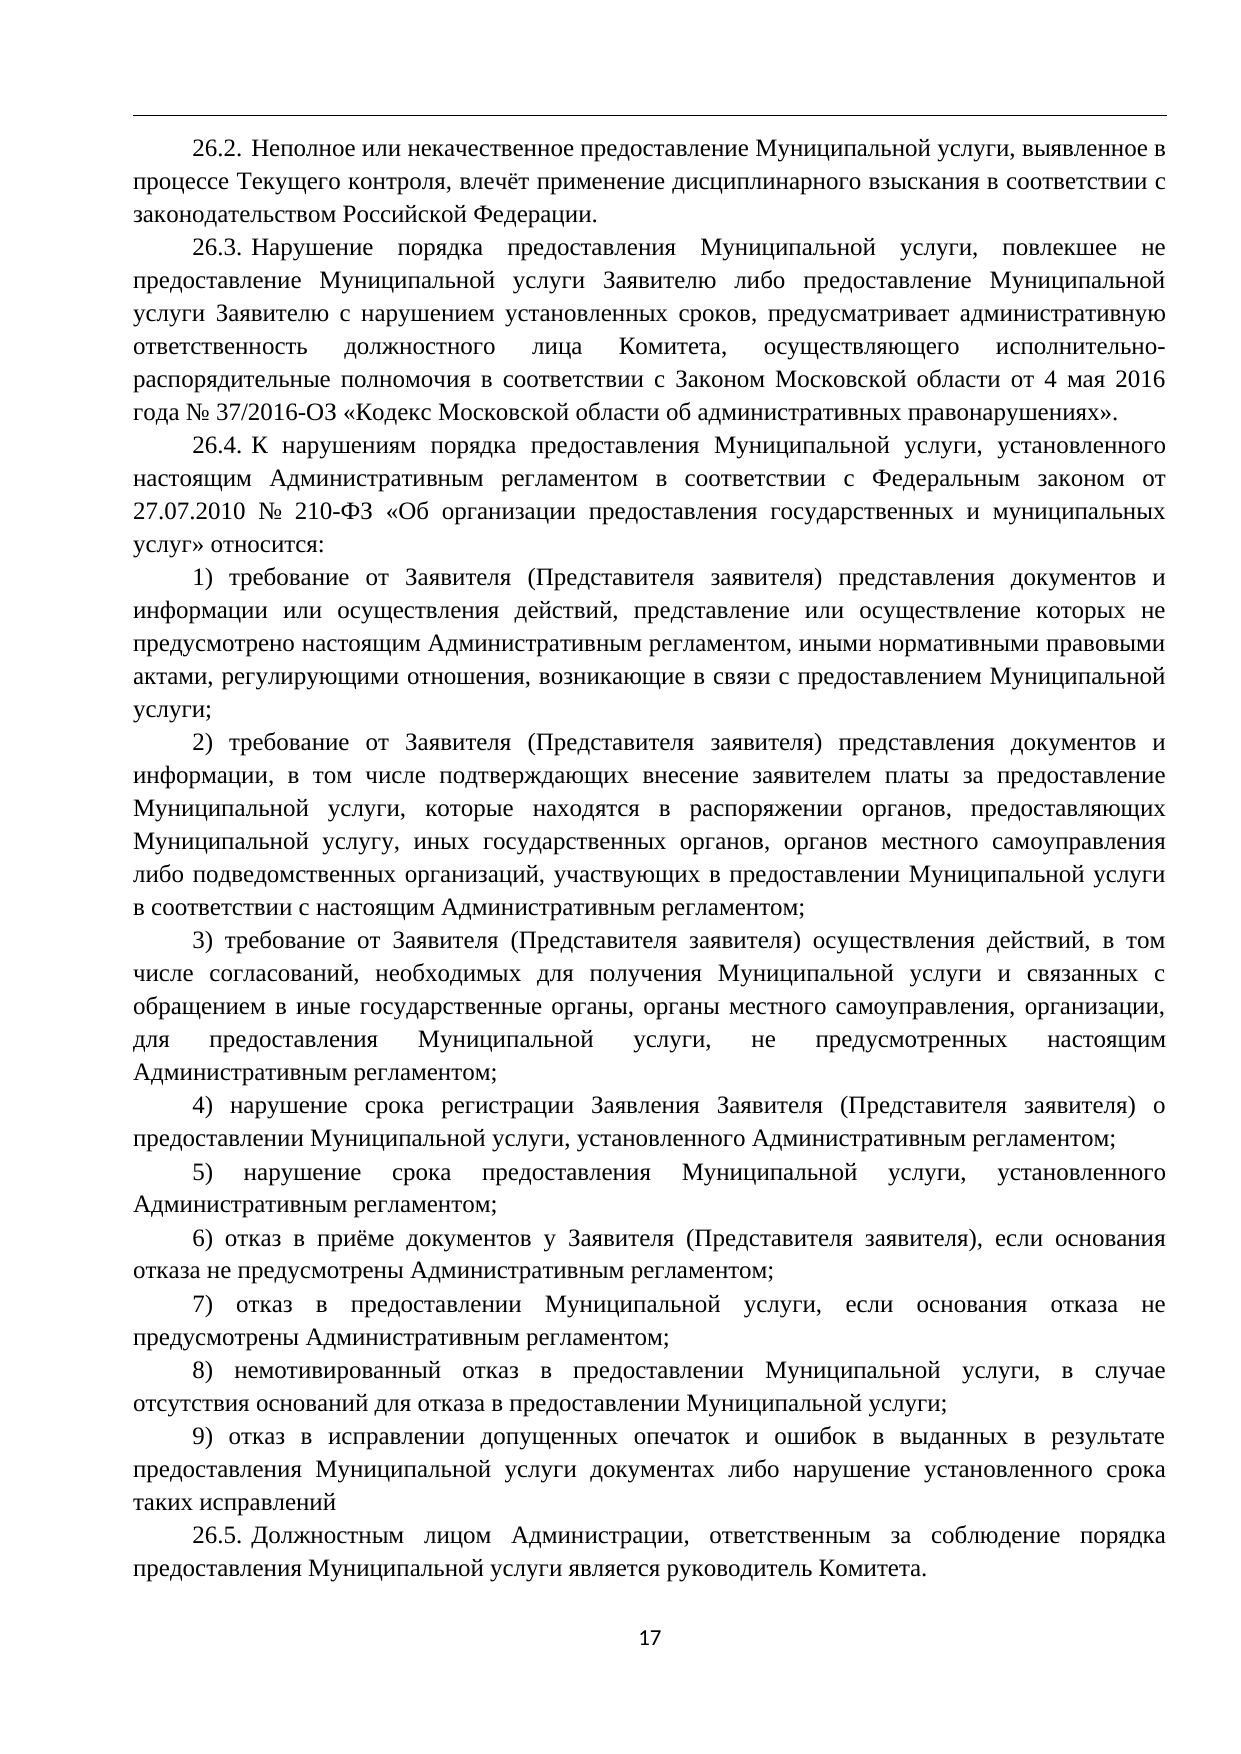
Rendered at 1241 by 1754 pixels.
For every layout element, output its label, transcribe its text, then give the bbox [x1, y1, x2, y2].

text 3) требование от Заявителя (Представителя заявителя) осуществления действий, в том числе согласований, необходимых для получения Муниципальной услуги и связанных с обращением в иные государственные органы, органы местного самоуправления, организации, для предоставления Муниципальной услуги, не предусмотренных настоящим Административным регламентом; [133, 925, 1167, 1086]
list К нарушениям порядка предоставления Муниципальной услуги, установленного настоящим Административным регламентом в соответствии с Федеральным законом от 27.07.2010 № 210-ФЗ «Об организации предоставления государственных и муниципальных услуг» относится: [133, 430, 1167, 558]
text 6) отказ в приёме документов у Заявителя (Представителя заявителя), если основания отказа не предусмотрены Административным регламентом; [133, 1223, 1167, 1284]
list Должностным лицом Администрации, ответственным за соблюдение порядка предоставления Муниципальной услуги является руководитель Комитета. [133, 1520, 1167, 1582]
text 1) требование от Заявителя (Представителя заявителя) представления документов и информации или осуществления действий, представление или осуществление которых не предусмотрено настоящим Административным регламентом, иными нормативными правовыми актами, регулирующими отношения, возникающие в связи с предоставлением Муниципальной услуги; [133, 562, 1167, 723]
text 9) отказ в исправлении допущенных опечаток и ошибок в выданных в результате предоставления Муниципальной услуги документах либо нарушение установленного срока таких исправлений [133, 1421, 1167, 1516]
text 5) нарушение срока предоставления Муниципальной услуги, установленного Административным регламентом; [133, 1157, 1167, 1218]
list Неполное или некачественное предоставление Муниципальной услуги, выявленное в процессе Текущего контроля, влечёт применение дисциплинарного взыскания в соответствии с законодательством Российской Федерации. [133, 133, 1167, 228]
text 7) отказ в предоставлении Муниципальной услуги, если основания отказа не предусмотрены Административным регламентом; [133, 1289, 1167, 1350]
text 4) нарушение срока регистрации Заявления Заявителя (Представителя заявителя) о предоставлении Муниципальной услуги, установленного Административным регламентом; [133, 1091, 1167, 1152]
text 8) немотивированный отказ в предоставлении Муниципальной услуги, в случае отсутствия оснований для отказа в предоставлении Муниципальной услуги; [133, 1355, 1167, 1416]
text 2) требование от Заявителя (Представителя заявителя) представления документов и информации, в том числе подтверждающих внесение заявителем платы за предоставление Муниципальной услуги, которые находятся в распоряжении органов, предоставляющих Муниципальной услугу, иных государственных органов, органов местного самоуправления либо подведомственных организаций, участвующих в предоставлении Муниципальной услуги в соответствии с настоящим Административным регламентом; [133, 727, 1167, 921]
list Нарушение порядка предоставления Муниципальной услуги, повлекшее не предоставление Муниципальной услуги Заявителю либо предоставление Муниципальной услуги Заявителю с нарушением установленных сроков, предусматривает административную ответственность должностного лица Комитета, осуществляющего исполнительно-распорядительные полномочия в соответствии с Законом Московской области от 4 мая 2016 года № 37/2016-ОЗ «Кодекс Московской области об административных правонарушениях». [133, 232, 1167, 426]
